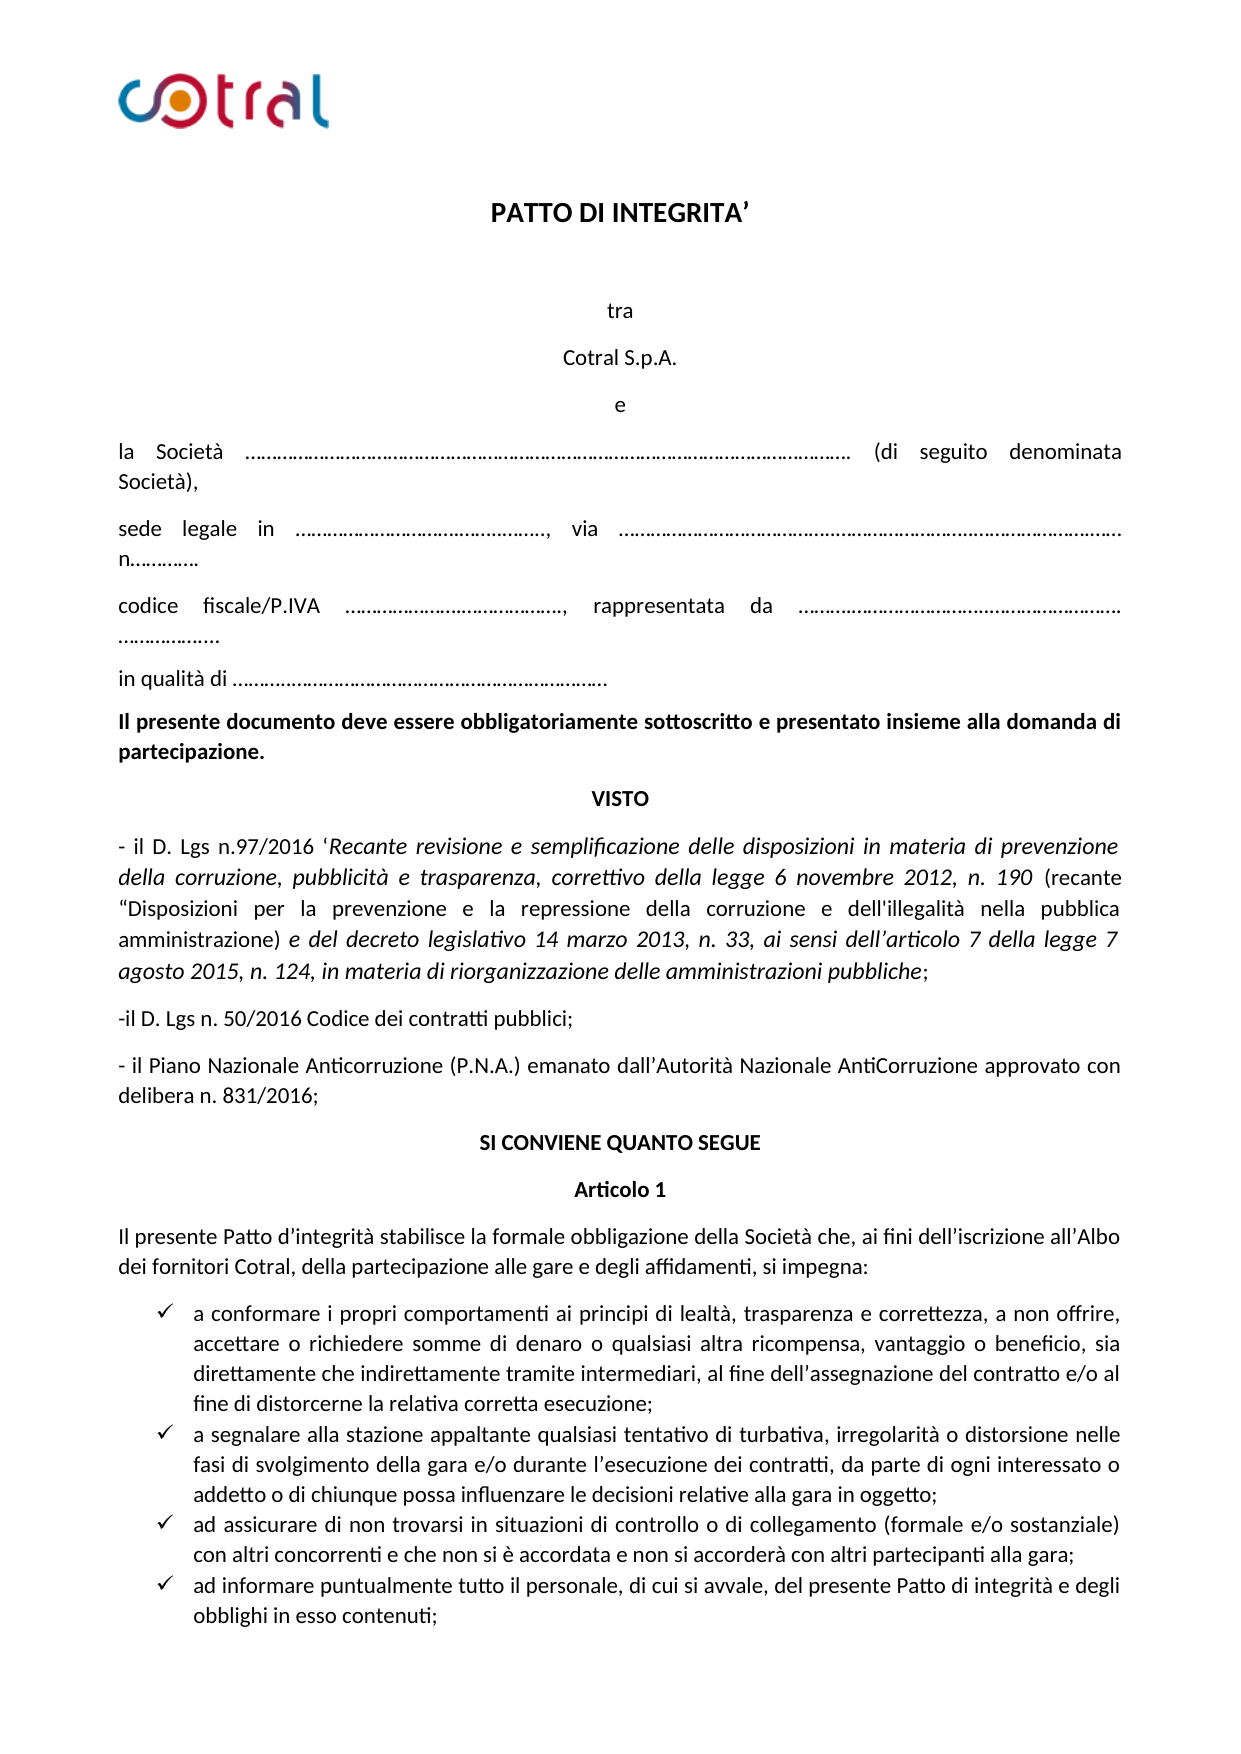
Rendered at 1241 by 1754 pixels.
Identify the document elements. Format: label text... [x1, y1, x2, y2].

text la Società (di seguito denominata Società), [118, 437, 1122, 495]
text Il presente documento deve essere obbligatoriamente sottoscritto e presentato insieme alla domanda di partecipazione. [118, 707, 1122, 765]
list ad assicurare di non trovarsi in situazioni di controllo o di collegamento (formale e/o sostanziale) con altri concorrenti e che non si è accordata e non si accorderà con altri partecipanti alla gara; [156, 1510, 1122, 1568]
picture [118, 73, 329, 129]
text SI CONVIENE QUANTO SEGUE [118, 1128, 1122, 1156]
text PATTO DI INTEGRITA’ [118, 194, 1122, 230]
text Articolo 1 [118, 1175, 1122, 1203]
text -il D. Lgs n. 50/2016 Codice dei contratti pubblici; [118, 1004, 1122, 1032]
text Il presente Patto d’integrità stabilisce la formale obbligazione della Società che, ai fini dell’iscrizione all’Albo dei fornitori Cotral, della partecipazione alle gare e degli affidamenti, si impegna: [118, 1222, 1122, 1280]
text e [118, 390, 1122, 418]
text codice fiscale/P.IVA rappresentata da [118, 591, 1122, 649]
list ad informare puntualmente tutto il personale, di cui si avvale, del presente Patto di integrità e degli obblighi in esso contenuti; [156, 1571, 1122, 1629]
text in qualità di [118, 664, 1122, 692]
text - il Piano Nazionale Anticorruzione (P.N.A.) emanato dall’Autorità Nazionale AntiCorruzione approvato con delibera n. 831/2016; [118, 1051, 1122, 1109]
list a segnalare alla stazione appaltante qualsiasi tentativo di turbativa, irregolarità o distorsione nelle fasi di svolgimento della gara e/o durante l’esecuzione dei contratti, da parte di ogni interessato o addetto o di chiunque possa influenzare le decisioni relative alla gara in oggetto; [156, 1420, 1122, 1508]
list a conformare i propri comportamenti ai principi di lealtà, trasparenza e correttezza, a non offrire, accettare o richiedere somme di denaro o qualsiasi altra ricompensa, vantaggio o beneficio, sia direttamente che indirettamente tramite intermediari, al fine dell’assegnazione del contratto e/o al fine di distorcerne la relativa corretta esecuzione; [156, 1299, 1122, 1417]
text sede legale in via n [118, 514, 1122, 572]
text - il D. Lgs n.97/2016 ‘Recante revisione e semplificazione delle disposizioni in materia di prevenzione della corruzione, pubblicità e trasparenza, correttivo della legge 6 novembre 2012, n. 190 (recante “Disposizioni per la prevenzione e la repressione della corruzione e dell'illegalità nella pubblica amministrazione) e del decreto legislativo 14 marzo 2013, n. 33, ai sensi dell’articolo 7 della legge 7 agosto 2015, n. 124, in materia di riorganizzazione delle amministrazioni pubbliche; [118, 831, 1122, 985]
text VISTO [118, 784, 1122, 812]
text tra [118, 297, 1122, 324]
text Cotral S.p.A. [118, 343, 1122, 371]
